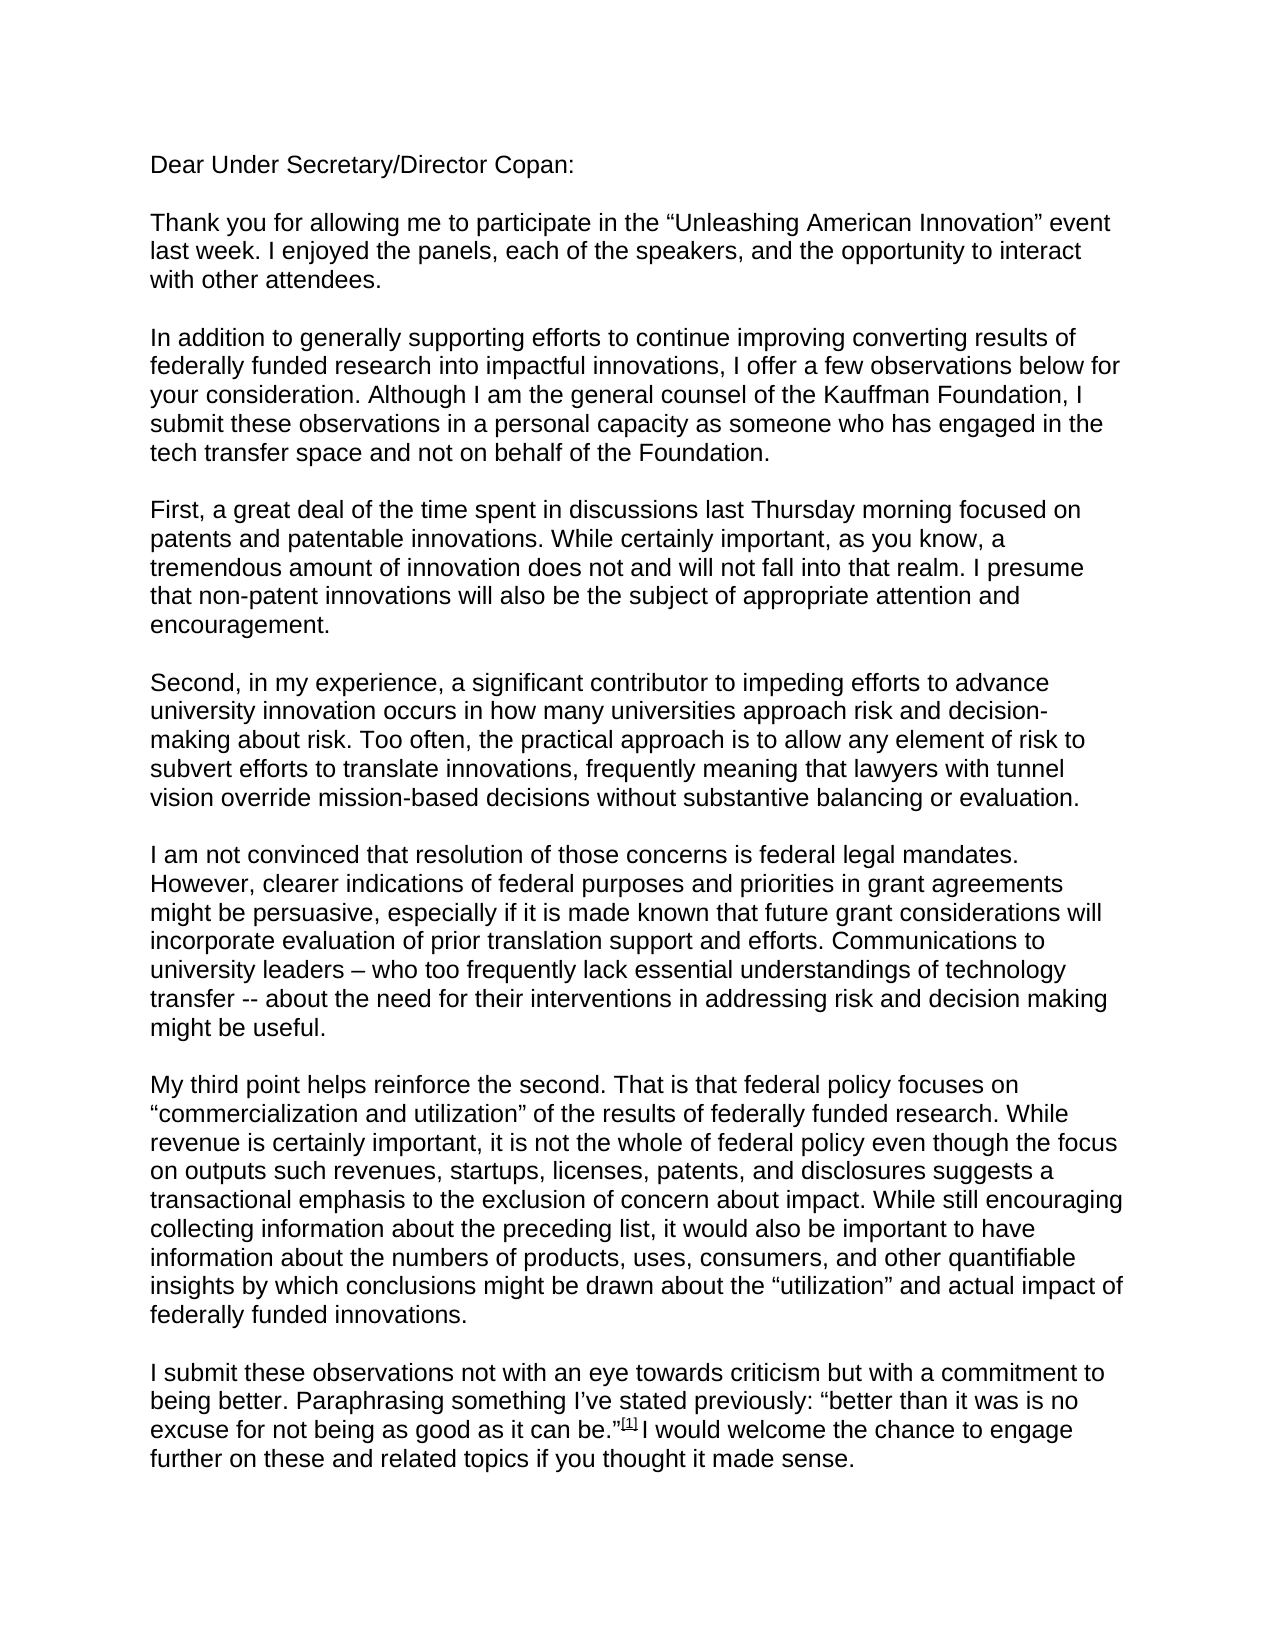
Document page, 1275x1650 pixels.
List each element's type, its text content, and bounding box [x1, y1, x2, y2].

text First, a great deal of the time spent in discussions last Thursday morning focused on patents and patentable innovations. While certainly important, as you know, a tremendous amount of innovation does not and will not fall into that realm. I presume that non-patent innovations will also be the subject of appropriate attention and encouragement. [150, 495, 1125, 639]
text I submit these observations not with an eye towards criticism but with a commitment to being better. Paraphrasing something I’ve stated previously: “better than it was is no excuse for not being as good as it can be.”[1] I would welcome the chance to engage further on these and related topics if you thought it made sense. [150, 1357, 1125, 1472]
text Dear Under Secretary/Director Copan: [150, 150, 1125, 179]
text I am not convinced that resolution of those concerns is federal legal mandates. However, clearer indications of federal purposes and priorities in grant agreements might be persuasive, especially if it is made known that future grant considerations will incorporate evaluation of prior translation support and efforts. Communications to university leaders – who too frequently lack essential understandings of technology transfer -- about the need for their interventions in addressing risk and decision making might be useful. [150, 840, 1125, 1041]
text In addition to generally supporting efforts to continue improving converting results of federally funded research into impactful innovations, I offer a few observations below for your consideration. Although I am the general counsel of the Kauffman Foundation, I submit these observations in a personal capacity as someone who has engaged in the tech transfer space and not on behalf of the Foundation. [150, 322, 1125, 466]
text Thank you for allowing me to participate in the “Unleashing American Innovation” event last week. I enjoyed the panels, each of the speakers, and the opportunity to interact with other attendees. [150, 207, 1125, 294]
text My third point helps reinforce the second. That is that federal policy focuses on “commercialization and utilization” of the results of federally funded research. While revenue is certainly important, it is not the whole of federal policy even though the focus on outputs such revenues, startups, licenses, patents, and disclosures suggests a transactional emphasis to the exclusion of concern about impact. While still encouraging collecting information about the preceding list, it would also be important to have information about the numbers of products, uses, consumers, and other quantifiable insights by which conclusions might be drawn about the “utilization” and actual impact of federally funded innovations. [150, 1070, 1125, 1329]
text Second, in my experience, a significant contributor to impeding efforts to advance university innovation occurs in how many universities approach risk and decision-making about risk. Too often, the practical approach is to allow any element of risk to subvert efforts to translate innovations, frequently meaning that lawyers with tunnel vision override mission-based decisions without substantive balancing or evaluation. [150, 667, 1125, 811]
